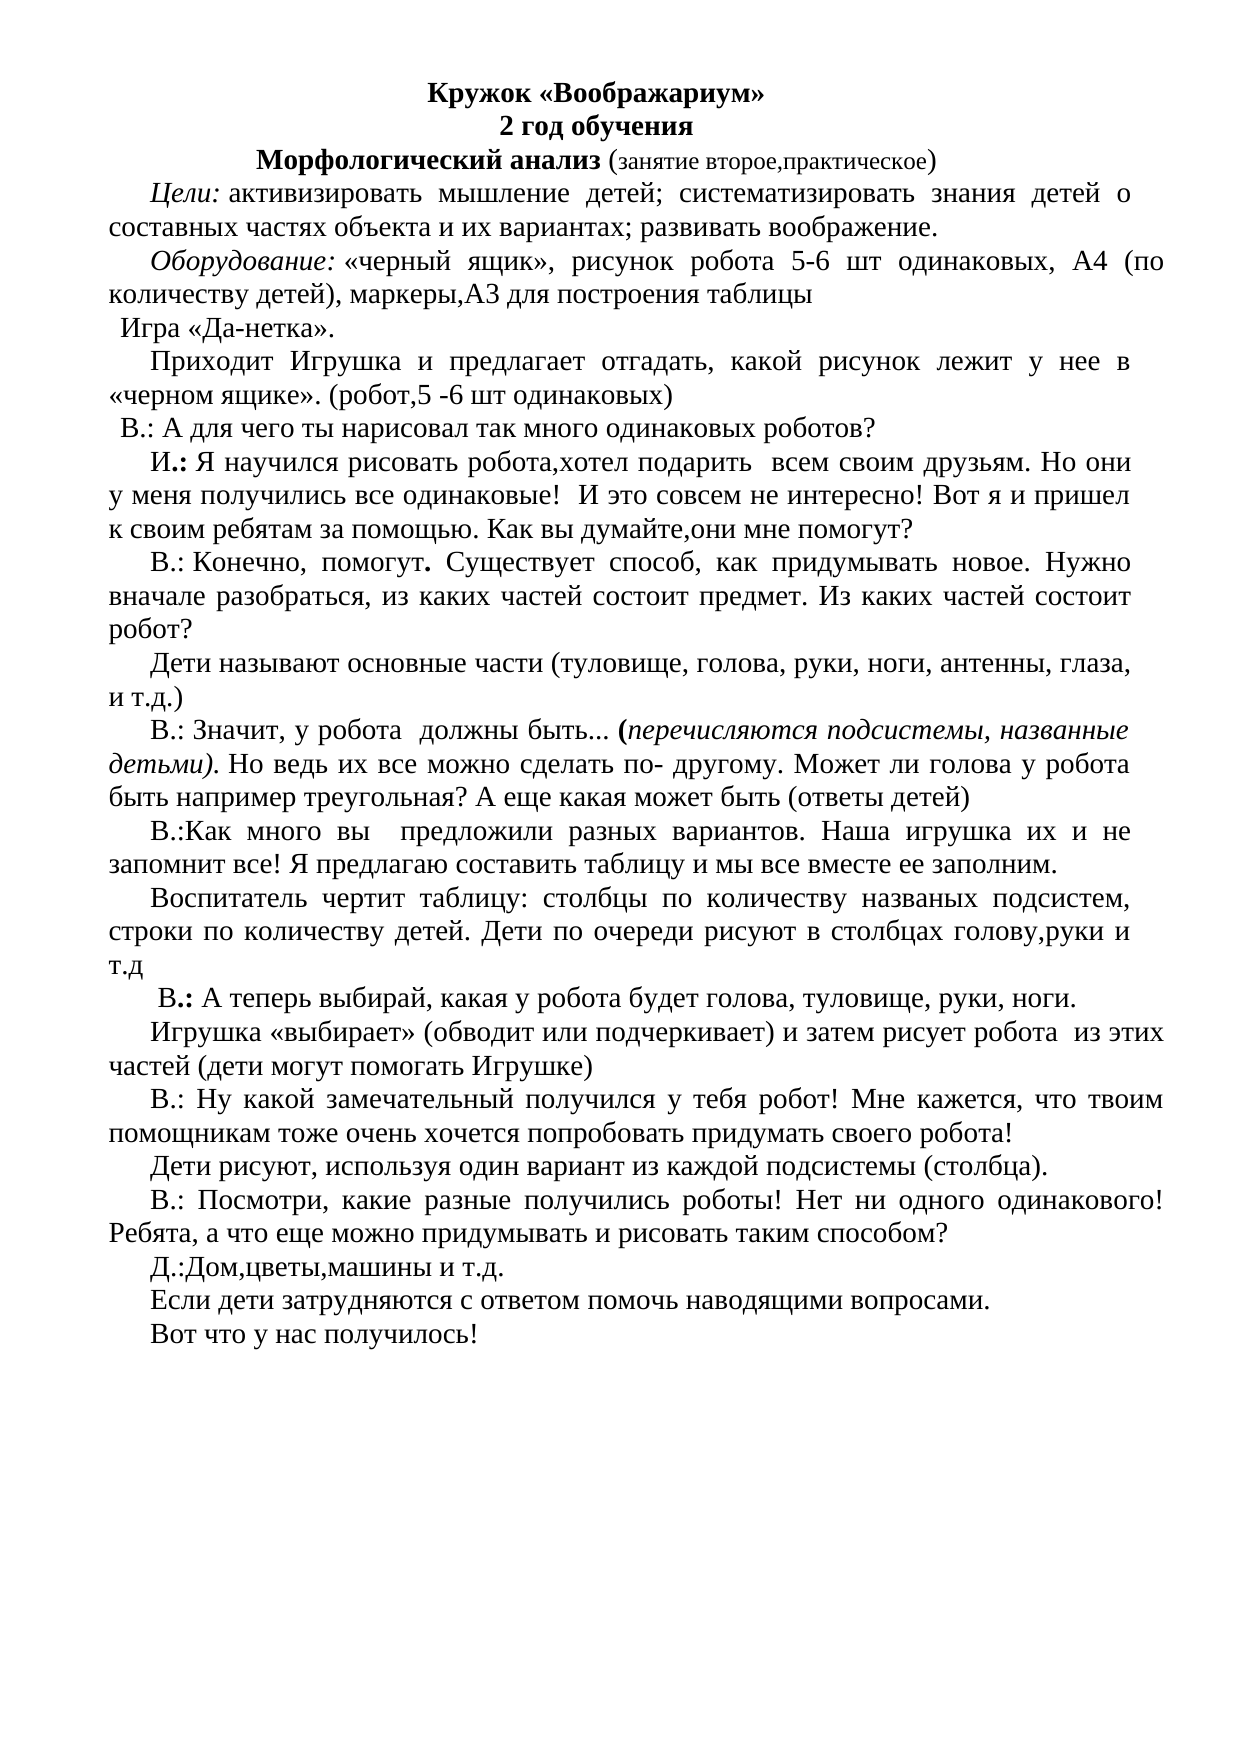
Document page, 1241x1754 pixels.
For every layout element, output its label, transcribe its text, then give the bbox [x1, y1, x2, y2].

text Д.:Дом,цветы,машины и т.д. [108, 1249, 1165, 1282]
text И.: Я научился рисовать робота,хотел подарить всем своим друзьям. Но они у меня получились все одинаковые! И это совсем не интересно! Вот я и пришел к своим ребятам за помощью. Как вы думайте,они мне помогут? [108, 444, 1132, 544]
text В.: Посмотри, какие разные получились роботы! Нет ни одного одинакового! Ребята, а что еще можно придумывать и рисовать таким способом? [108, 1182, 1165, 1249]
text Игрушка «выбирает» (обводит или подчеркивает) и затем рисует робота из этих частей (дети могут помогать Игрушке) [108, 1014, 1165, 1081]
text В.: Конечно, помогут. Существует способ, как придумывать новое. Нужно вначале разобраться, из каких частей состоит предмет. Из каких частей состоит робот? [108, 544, 1132, 645]
text В.:Как много вы предложили разных вариантов. Наша игрушка их и не запомнит все! Я предлагаю составить таблицу и мы все вместе ее заполним. [108, 813, 1132, 880]
text Цели: активизировать мышление детей; систематизировать знания детей о составных частях объекта и их вариантах; развивать воображение. [108, 176, 1132, 243]
text Игра «Да-нетка». [112, 310, 1165, 343]
text Дети рисуют, используя один вариант из каждой подсистемы (столбца). [108, 1148, 1165, 1182]
text Вот что у нас получилось! [108, 1316, 1165, 1349]
text Воспитатель чертит таблицу: столбцы по количеству названых подсистем, строки по количеству детей. Дети по очереди рисуют в столбцах голову,руки и т.д [108, 880, 1132, 981]
text В.: Ну какой замечательный получился у тебя робот! Мне кажется, что твоим помощникам тоже очень хочется попробовать придумать своего робота! [108, 1081, 1165, 1148]
text В.: А теперь выбирай, какая у робота будет голова, туловище, руки, ноги. [108, 981, 1165, 1014]
text Приходит Игрушка и предлагает отгадать, какой рисунок лежит у нее в «черном ящике». (робот,5 -6 шт одинаковых) [108, 343, 1132, 410]
text Если дети затрудняются с ответом помочь наводящими вопросами. [108, 1282, 1165, 1316]
text 2 год обучения [75, 108, 1117, 142]
text Морфологический анализ (занятие второе,практическое) [75, 142, 1117, 176]
text В.: А для чего ты нарисовал так много одинаковых роботов? [112, 410, 1165, 444]
text В.: Значит, у робота должны быть... (перечисляются подсистемы, названные детьми). Но ведь их все можно сделать по- другому. Может ли голова у робота быть например треугольная? А еще какая может быть (ответы детей) [108, 712, 1132, 813]
text Оборудование: «черный ящик», рисунок робота 5-6 шт одинаковых, А4 (по количеству детей), маркеры,А3 для построения таблицы [108, 243, 1165, 310]
text Дети называют основные части (туловище, голова, руки, ноги, антенны, глаза, и т.д.) [108, 645, 1132, 712]
text Кружок «Воображариум» [75, 75, 1117, 108]
